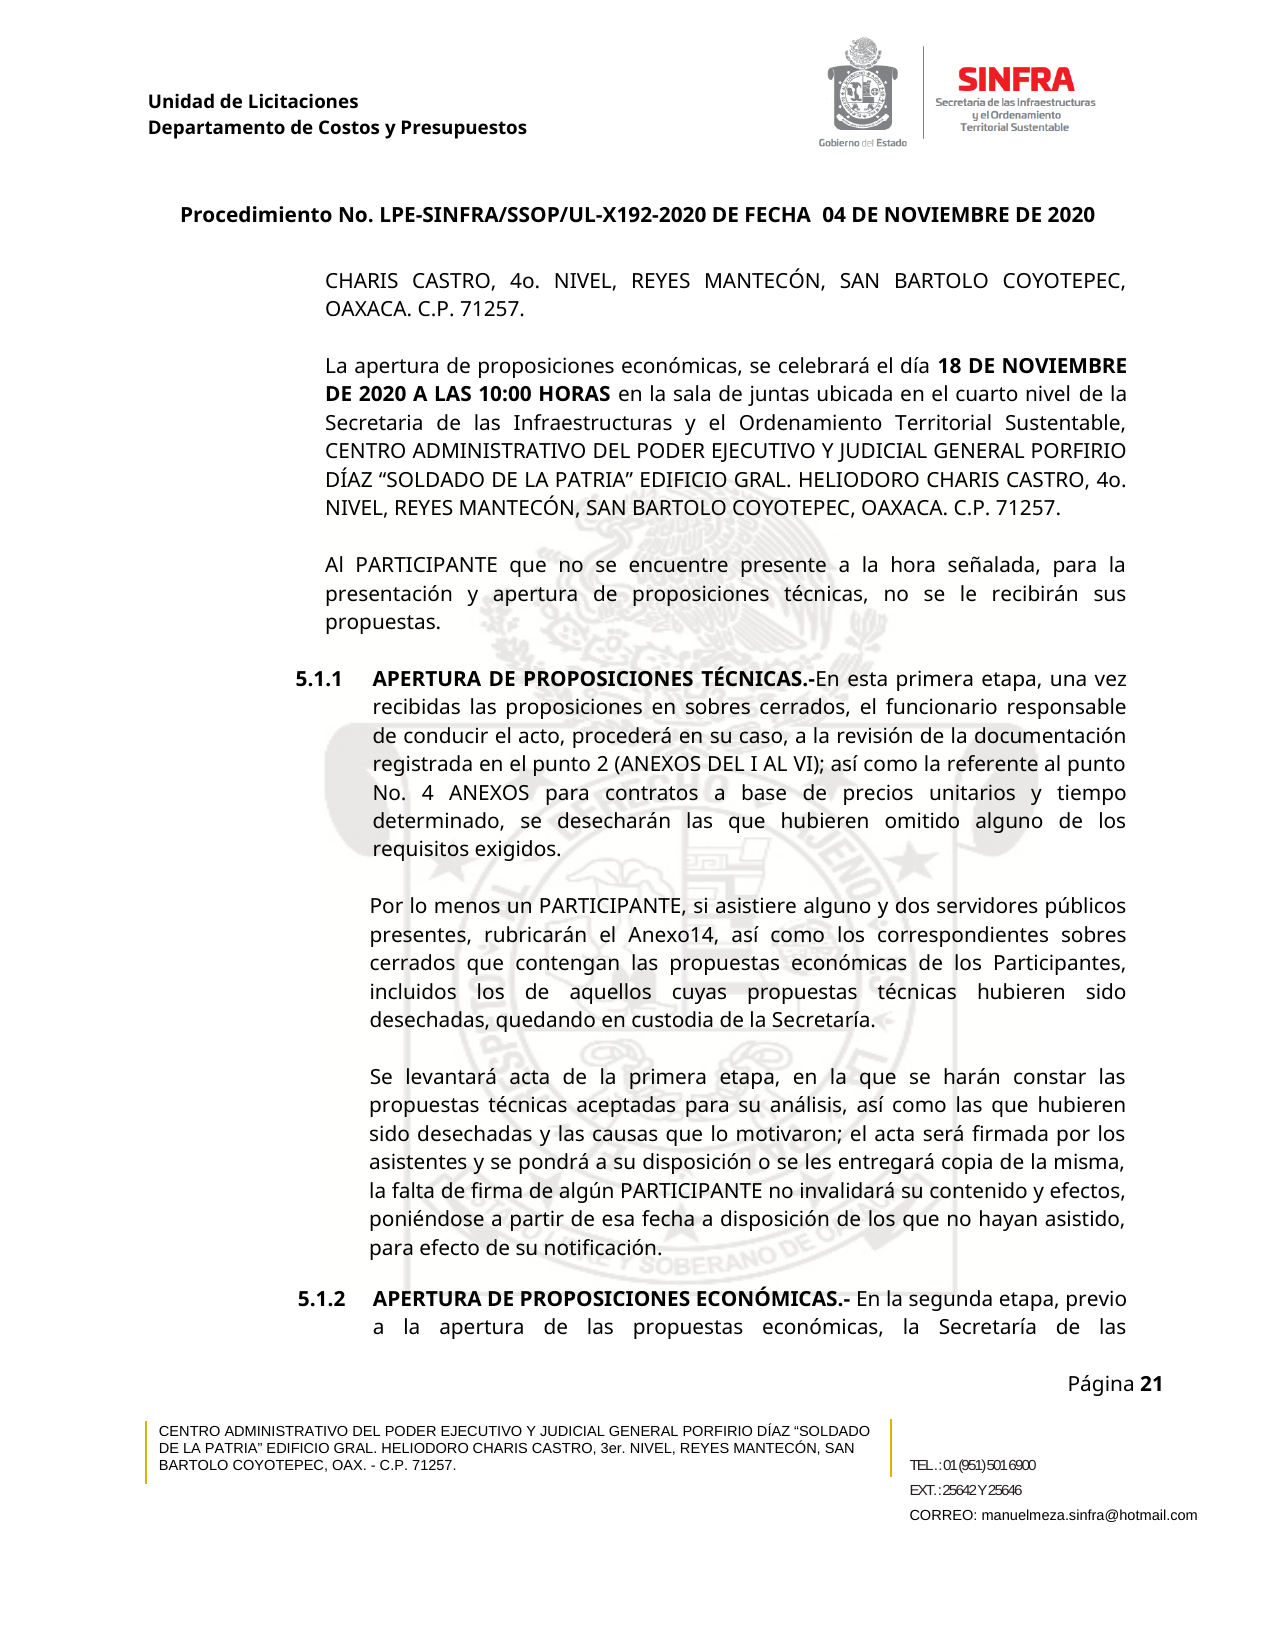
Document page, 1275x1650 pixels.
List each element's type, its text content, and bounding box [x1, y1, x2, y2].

text Se levantará acta de la primera etapa, en la que se harán constar las propuestas técnicas aceptadas para su análisis, así como las que hubieren sido desechadas y las causas que lo motivaron; el acta será firmada por los asistentes y se pondrá a su disposición o se les entregará copia de la misma, la falta de firma de algún PARTICIPANTE no invalidará su contenido y efectos, poniéndose a partir de esa fecha a disposición de los que no hayan asistido, para efecto de su notificación. [369, 1062, 1127, 1261]
picture [323, 863, 1039, 1284]
text Por lo menos un PARTICIPANTE, si asistiere alguno y dos servidores públicos presentes, rubricarán el Anexo14, así como los correspondientes sobres cerrados que contengan las propuestas económicas de los Participantes, incluidos los de aquellos cuyas propuestas técnicas hubieren sido desechadas, quedando en custodia de la Secretaría. [369, 891, 1127, 1034]
picture [809, 28, 1127, 157]
picture [323, 475, 1039, 664]
list APERTURA DE PROPOSICIONES TÉCNICAS.-En esta primera etapa, una vez recibidas las proposiciones en sobres cerrados, el funcionario responsable de conducir el acto, procederá en su caso, a la revisión de la documentación registrada en el punto 2 (ANEXOS DEL I AL VI); así como la referente al punto No. 4 ANEXOS para contratos a base de precios unitarios y tiempo determinado, se desecharán las que hubieren omitido alguno de los requisitos exigidos. [295, 664, 1127, 863]
text La apertura de proposiciones económicas, se celebrará el día 18 DE NOVIEMBRE DE 2020 A LAS 10:00 HORAS en la sala de juntas ubicada en el cuarto nivel de la Secretaria de las Infraestructuras y el Ordenamiento Territorial Sustentable, CENTRO ADMINISTRATIVO DEL PODER EJECUTIVO Y JUDICIAL GENERAL PORFIRIO DÍAZ “SOLDADO DE LA PATRIA” EDIFICIO GRAL. HELIODORO CHARIS CASTRO, 4o. NIVEL, REYES MANTECÓN, SAN BARTOLO COYOTEPEC, OAXACA. C.P. 71257. [325, 351, 1127, 522]
text Al PARTICIPANTE que no se encuentre presente a la hora señalada, para la presentación y apertura de proposiciones técnicas, no se le recibirán sus propuestas. [325, 550, 1127, 636]
